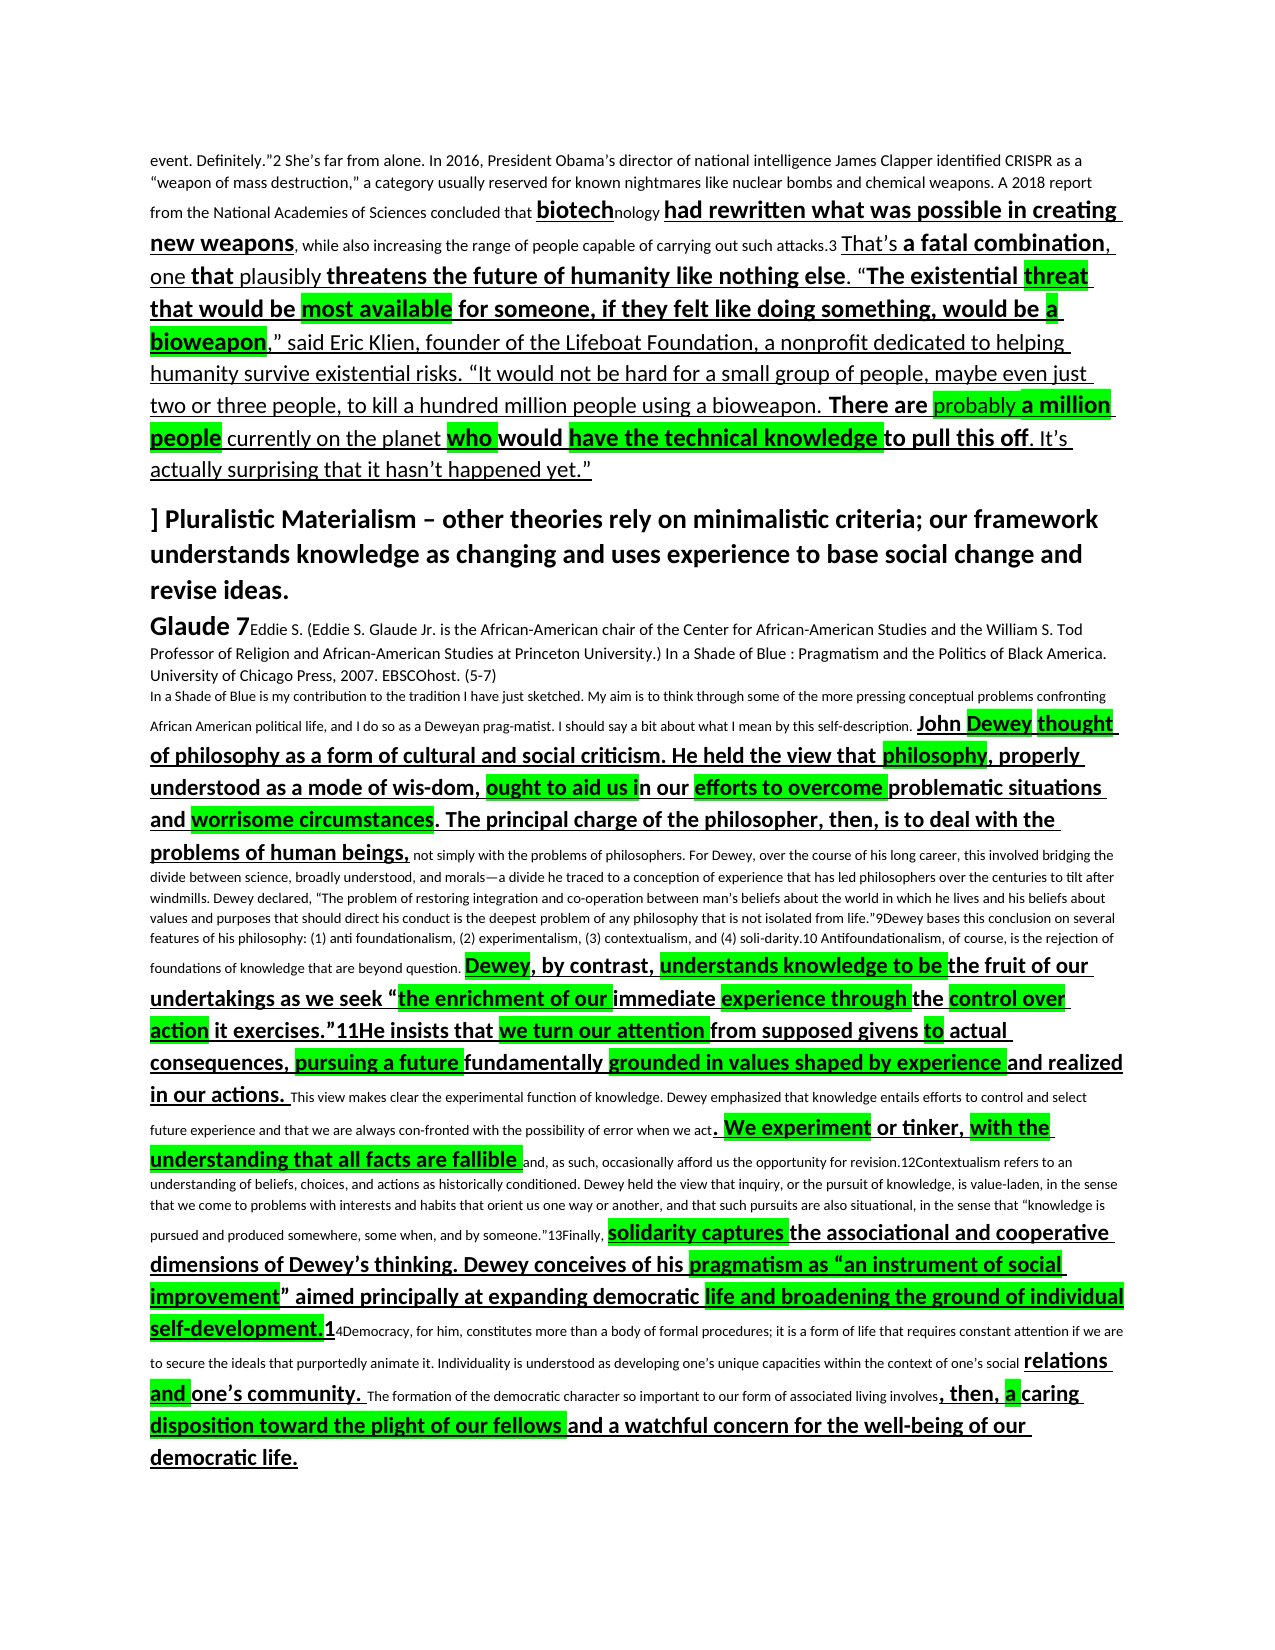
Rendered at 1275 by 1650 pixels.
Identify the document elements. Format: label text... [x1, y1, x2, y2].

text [150, 150, 1125, 483]
text In a Shade of Blue is my contribution to the tradition I have just sketched. My aim is to think through some of the more pressing conceptual problems confronting African American political life, and I do so as a Deweyan prag-matist. I should say a bit about what I mean by this self-description. John Dewey thought of philosophy as a form of cultural and social criticism. He held the view that philosophy, properly understood as a mode of wis-dom, ought to aid us in our efforts to overcome problematic situations and worrisome circumstances. The principal charge of the philosopher, then, is to deal with the problems of human beings, not simply with the problems of philosophers. For Dewey, over the course of his long career, this involved bridging the divide between science, broadly understood, and morals—a divide he traced to a conception of experience that has led philosophers over the centuries to tilt after windmills. Dewey declared, “The problem of restoring integration and co-operation between man’s beliefs about the world in which he lives and his beliefs about values and purposes that should direct his conduct is the deepest problem of any philosophy that is not isolated from life.”9Dewey bases this conclusion on several features of his philosophy: (1) anti foundationalism, (2) experimentalism, (3) contextualism, and (4) soli-darity.10 Antifoundationalism, of course, is the rejection of foundations of knowledge that are beyond question. Dewey, by contrast, understands knowledge to be the fruit of our undertakings as we seek “the enrichment of our immediate experience through the control over action it exercises.”11He insists that we turn our attention from supposed givens to actual consequences, pursuing a future fundamentally grounded in values shaped by experience and realized in our actions. This view makes clear the experimental function of knowledge. Dewey emphasized that knowledge entails efforts to control and select future experience and that we are always con-fronted with the possibility of error when we act. We experiment or tinker, with the understanding that all facts are fallible and, as such, occasionally afford us the opportunity for revision.12Contextualism refers to an understanding of beliefs, choices, and actions as historically conditioned. Dewey held the view that inquiry, or the pursuit of knowledge, is value-laden, in the sense that we come to problems with interests and habits that orient us one way or another, and that such pursuits are also situational, in the sense that “knowledge is pursued and produced somewhere, some when, and by someone.”13Finally, solidarity captures the associational and cooperative dimensions of Dewey’s thinking. Dewey conceives of his pragmatism as “an instrument of social improvement” aimed principally at expanding democratic life and broadening the ground of individual self-development.14Democracy, for him, constitutes more than a body of formal procedures; it is a form of life that requires constant attention if we are to secure the ideals that purportedly animate it. Individuality is understood as developing one’s unique capacities within the context of one’s social relations and one’s community. The formation of the democratic character so important to our form of associated living involves, then, a caring disposition toward the plight of our fellows and a watchful concern for the well-being of our democratic life. [150, 687, 1125, 1471]
subtitle ] Pluralistic Materialism – other theories rely on minimalistic criteria; our framework understands knowledge as changing and uses experience to base social change and revise ideas. Glaude 7Eddie S. (Eddie S. Glaude Jr. is the African-American chair of the Center for African-American Studies and the William S. Tod Professor of Religion and African-American Studies at Princeton University.) In a Shade of Blue : Pragmatism and the Politics of Black America. University of Chicago Press, 2007. EBSCOhost. (5-7) [150, 502, 1125, 686]
